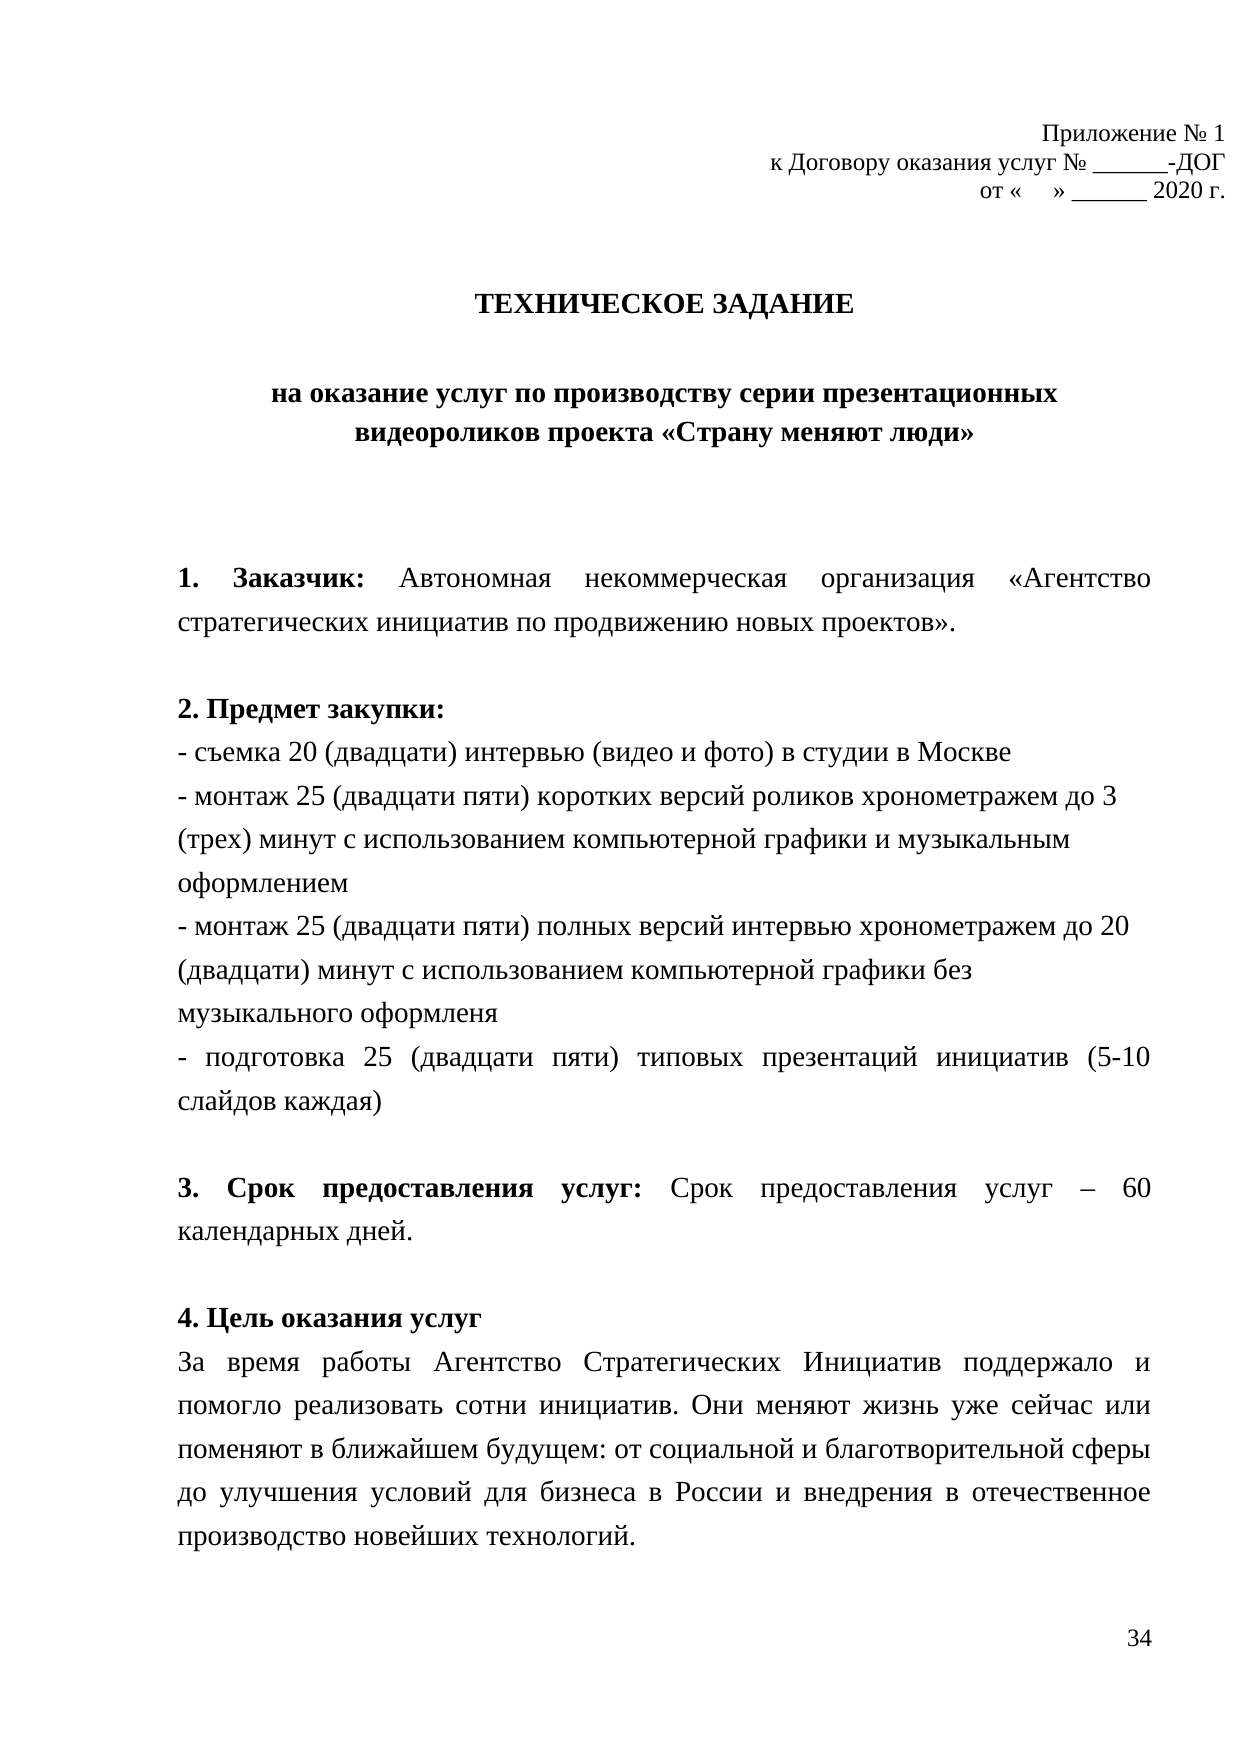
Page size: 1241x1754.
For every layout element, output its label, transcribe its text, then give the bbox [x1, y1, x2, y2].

text - подготовка 25 (двадцати пяти) типовых презентаций инициатив (5-10 слайдов каждая) [177, 1039, 1152, 1116]
text 2. Предмет закупки: [177, 691, 1152, 724]
table_header Приложение № 1 к Договору оказания услуг № ______-ДОГ от « » ______ 2020 г. [735, 118, 1237, 204]
text - монтаж 25 (двадцати пяти) полных версий интервью хронометражем до 20 (двадцати) минут с использованием компьютерной графики без музыкального оформленя [177, 908, 1152, 1029]
text 1. Заказчик: Автономная некоммерческая организация «Агентство стратегических инициатив по продвижению новых проектов». [177, 560, 1152, 637]
text ТЕХНИЧЕСКОЕ ЗАДАНИЕ [177, 287, 1152, 320]
text - съемка 20 (двадцати) интервью (видео и фото) в студии в Москве [177, 734, 1152, 768]
text 3. Срок предоставления услуг: Срок предоставления услуг – 60 календарных дней. [177, 1170, 1152, 1247]
text - монтаж 25 (двадцати пяти) коротких версий роликов хронометражем до 3 (трех) минут с использованием компьютерной графики и музыкальным оформлением [177, 778, 1152, 898]
text За время работы Агентство Стратегических Инициатив поддержало и помогло реализовать сотни инициатив. Они меняют жизнь уже сейчас или поменяют в ближайшем будущем: от социальной и благотворительной сферы до улучшения условий для бизнеса в России и внедрения в отечественное производство новейших технологий. [177, 1344, 1152, 1552]
text 4. Цель оказания услуг [177, 1300, 1152, 1334]
text на оказание услуг по производству серии презентационных видеороликов проекта «Страну меняют люди» [177, 375, 1152, 447]
